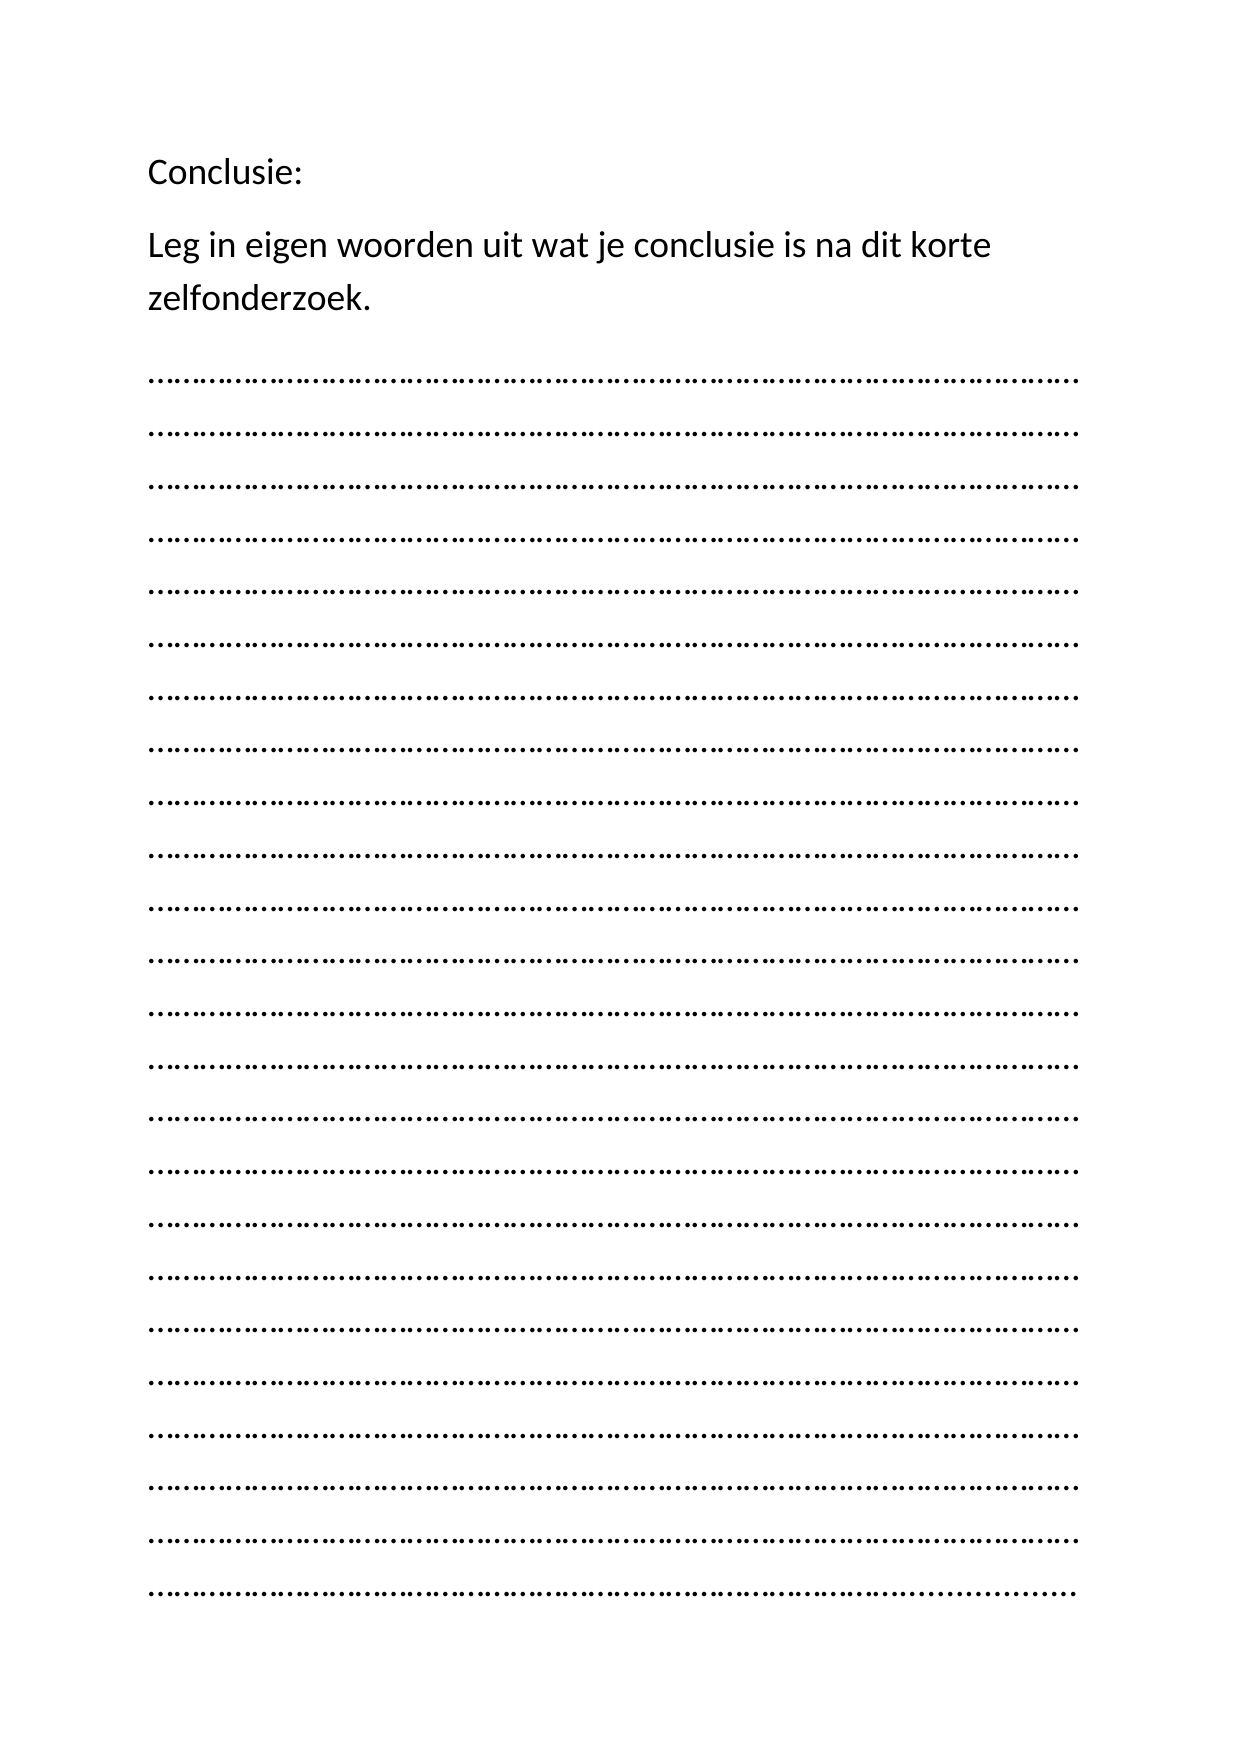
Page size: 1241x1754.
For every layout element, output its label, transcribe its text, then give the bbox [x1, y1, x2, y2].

text ……………………………………………………………………………………………………………………………………………………………………………………………………………………………………………………………………………………………………………………………………………………………………………………………………………………………………………………………………………………………………………………………………………………………………………………………………………………………………………………………………………………………………………………………………………………………………………………………………………………………………………………………………………………………………………………………………………………………………………………………………………………………………………………………………………………………………………………………………………………………………………………………………………………………………………………………………………………………………………………………………………………………………………………………………………………………………………………………………………………………………………………………………………………………………………………………………………………………………………………………………………………………………………………………………………………………………………………………………………………………………………………………………………………………………………………………………………………………………………………………………………………………………………………………………………………………………………………………………………………………………………………………………………………………………………………………………………………………………………………………………………………………………………................... [148, 347, 1093, 1606]
text Leg in eigen woorden uit wat je conclusie is na dit korte zelfonderzoek. [148, 221, 1093, 320]
text Conclusie: [148, 148, 1093, 193]
